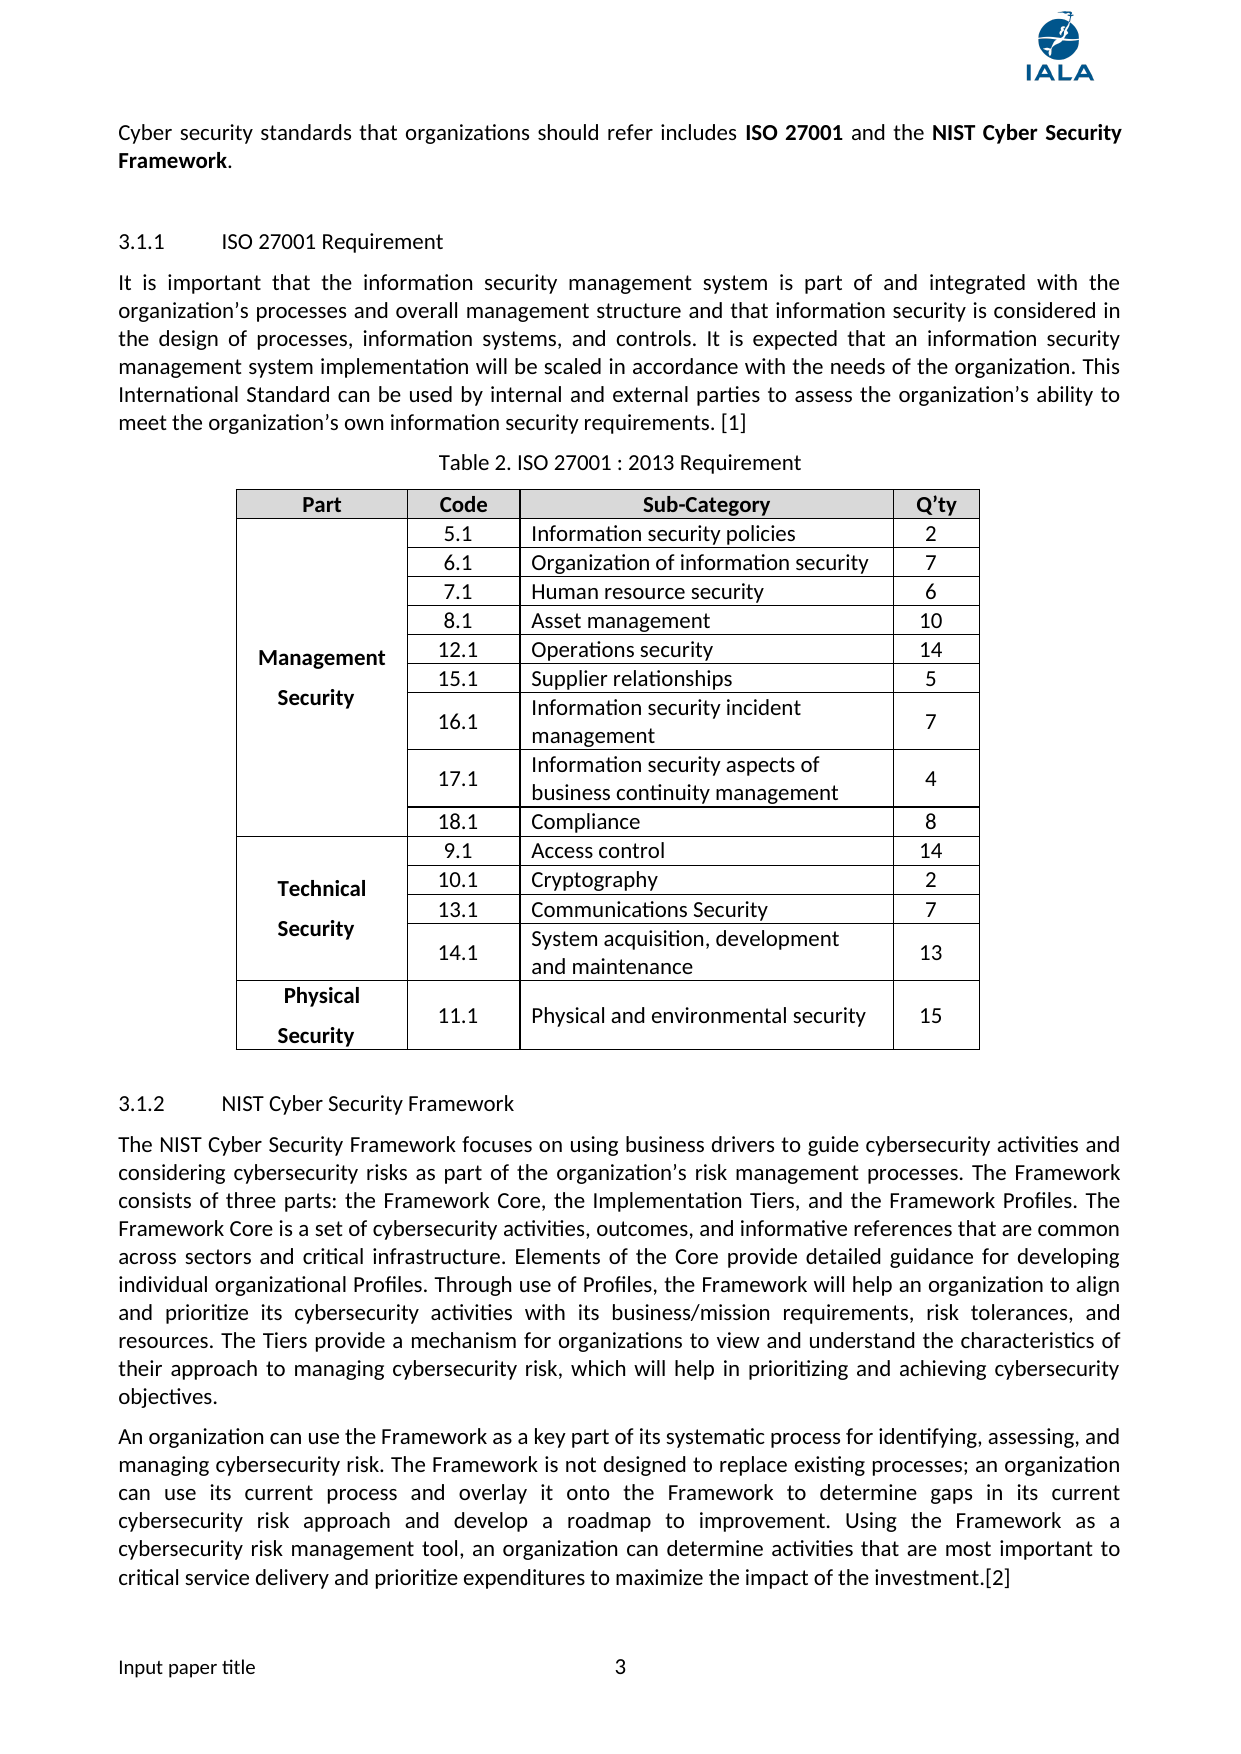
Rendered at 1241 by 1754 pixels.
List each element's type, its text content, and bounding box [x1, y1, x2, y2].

table_cell 16.1 [408, 693, 519, 749]
table_cell Technical Security [237, 837, 407, 980]
table_cell 10.1 [408, 866, 519, 894]
table_cell 11.1 [408, 981, 519, 1049]
table_cell 7 [894, 693, 979, 749]
table_cell 6 [894, 577, 979, 605]
picture [1011, 3, 1106, 96]
table_cell 6.1 [408, 548, 519, 576]
table_cell Organization of information security [521, 548, 893, 576]
table_cell 15.1 [408, 664, 519, 692]
table_cell 12.1 [408, 635, 519, 663]
text It is important that the information security management system is part of and integrated with the organization’s processes and overall management structure and that information security is considered in the design of processes, information systems, and controls. It is expected that an information security management system implementation will be scaled in accordance with the needs of the organization. This International Standard can be used by internal and external parties to assess the organization’s ability to meet the organization’s own information security requirements. [1] [118, 268, 1122, 436]
text Table 2. ISO 27001 : 2013 Requirement [118, 448, 1122, 476]
table_cell Compliance [521, 808, 893, 836]
text Cyber ​​security standards that organizations should refer includes ISO 27001 and the NIST Cyber ​​Security Framework. [118, 118, 1122, 174]
table_cell Communications Security [521, 895, 893, 923]
table_cell Cryptography [521, 866, 893, 894]
table_cell Physical Security [237, 981, 407, 1049]
table_cell 2 [894, 519, 979, 547]
table_cell 2 [894, 866, 979, 894]
table_cell System acquisition, development and maintenance [521, 924, 893, 980]
text An organization can use the Framework as a key part of its systematic process for identifying, assessing, and managing cybersecurity risk. The Framework is not designed to replace existing processes; an organization can use its current process and overlay it onto the Framework to determine gaps in its current cybersecurity risk approach and develop a roadmap to improvement. Using the Framework as a cybersecurity risk management tool, an organization can determine activities that are most important to critical service delivery and prioritize expenditures to maximize the impact of the investment.[2] [118, 1422, 1122, 1591]
table_cell 7 [894, 548, 979, 576]
table_cell 10 [894, 606, 979, 634]
table_cell 8.1 [408, 606, 519, 634]
table_cell 14 [894, 837, 979, 864]
subtitle NIST Cyber Security Framework [118, 1089, 1122, 1117]
table_header Q’ty [894, 490, 979, 518]
table_cell 15 [894, 981, 979, 1049]
table_cell Information security policies [521, 519, 893, 547]
table_header Code [408, 490, 519, 518]
text The NIST Cyber Security Framework focuses on using business drivers to guide cybersecurity activities and considering cybersecurity risks as part of the organization’s risk management processes. The Framework consists of three parts: the Framework Core, the Implementation Tiers, and the Framework Profiles. The Framework Core is a set of cybersecurity activities, outcomes, and informative references that are common across sectors and critical infrastructure. Elements of the Core provide detailed guidance for developing individual organizational Profiles. Through use of Profiles, the Framework will help an organization to align and prioritize its cybersecurity activities with its business/mission requirements, risk tolerances, and resources. The Tiers provide a mechanism for organizations to view and understand the characteristics of their approach to managing cybersecurity risk, which will help in prioritizing and achieving cybersecurity objectives. [118, 1130, 1122, 1410]
table_cell 7.1 [408, 577, 519, 605]
table_cell 4 [894, 750, 979, 806]
subtitle ISO 27001 Requirement [118, 227, 1122, 255]
table_cell Human resource security [521, 577, 893, 605]
table_cell 14.1 [408, 924, 519, 980]
table_cell Operations security [521, 635, 893, 663]
table_cell Asset management [521, 606, 893, 634]
table_cell Management Security [237, 519, 407, 836]
table_cell 13 [894, 924, 979, 980]
table_cell Access control [521, 837, 893, 864]
table_cell 7 [894, 895, 979, 923]
table_cell 5.1 [408, 519, 519, 547]
table_cell 18.1 [408, 808, 519, 836]
table_cell 5 [894, 664, 979, 692]
table_cell Information security incident management [521, 693, 893, 749]
table_cell 14 [894, 635, 979, 663]
table_cell 9.1 [408, 837, 519, 864]
table_cell Information security aspects of business continuity management [521, 750, 893, 806]
table_header Part [237, 490, 407, 518]
table_cell Supplier relationships [521, 664, 893, 692]
table_cell 17.1 [408, 750, 519, 806]
table_cell 8 [894, 808, 979, 836]
table_cell Physical and environmental security [521, 981, 893, 1049]
table_header Sub-Category [521, 490, 893, 518]
table_cell 13.1 [408, 895, 519, 923]
